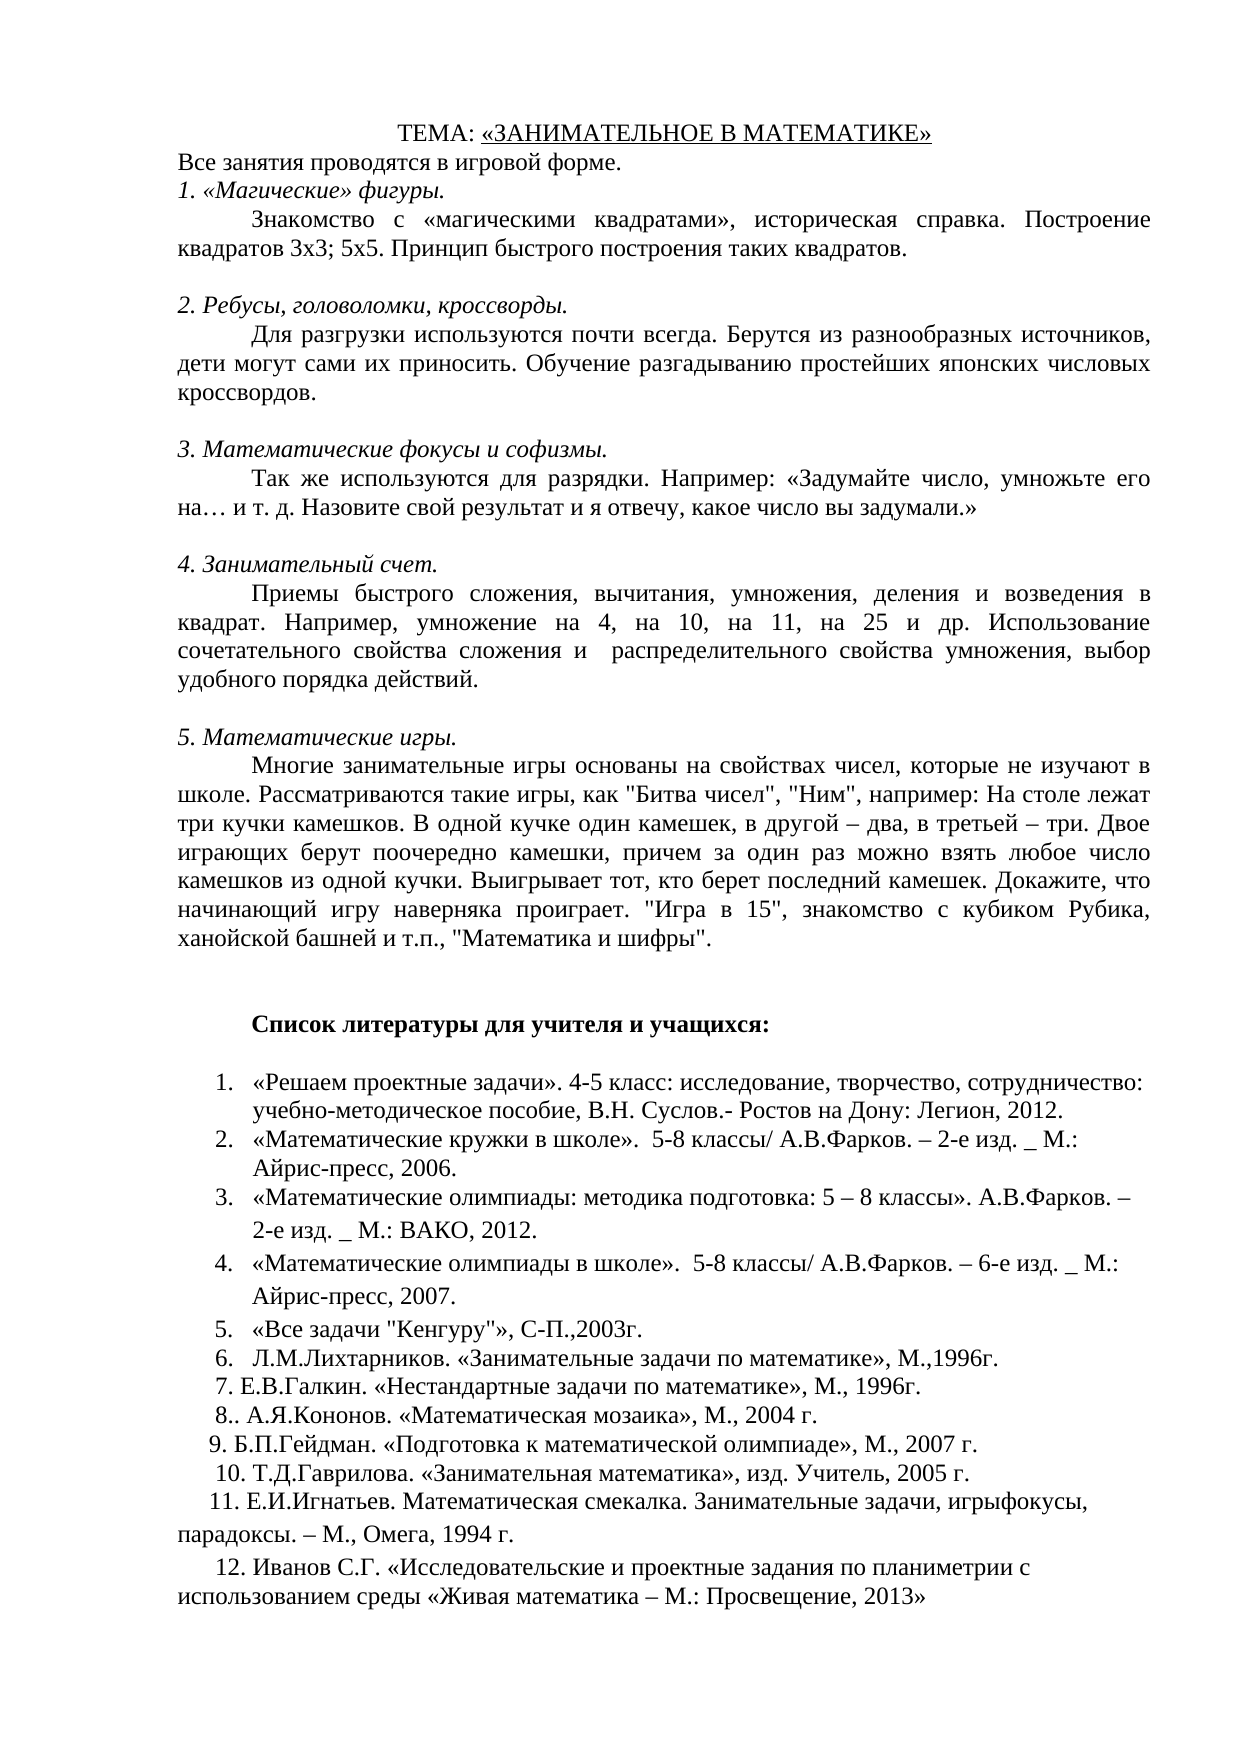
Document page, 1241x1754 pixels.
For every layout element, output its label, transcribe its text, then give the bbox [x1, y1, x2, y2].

text 4. Занимательный счет. [177, 549, 1152, 578]
text Список литературы для учителя и учащихся: [177, 1009, 1152, 1038]
list «Математические олимпиады в школе». 5-8 классы/ А.В.Фарков. – 6-е изд. _ М.: Айрис-пресс, 2007. [214, 1248, 1152, 1310]
text 5. Математические игры. [177, 722, 1152, 751]
text ТЕМА: «ЗАНИМАТЕЛЬНОЕ В МАТЕМАТИКЕ» [177, 118, 1152, 147]
text 10. Т.Д.Гаврилова. «Занимательная математика», изд. Учитель, 2005 г. [177, 1458, 1152, 1486]
text Приемы быстрого сложения, вычитания, умножения, деления и возведения в квадрат. Например, умножение на 4, на 10, на 11, на 25 и др. Использование сочетательного свойства сложения и распределительного свойства умножения, выбор удобного порядка действий. [177, 578, 1152, 693]
text 7. Е.В.Галкин. «Нестандартные задачи по математике», М., 1996г. [215, 1371, 1152, 1400]
list «Все задачи "Кенгуру"», С-П.,2003г. [214, 1314, 1152, 1343]
text 1. «Магические» фигуры. [177, 176, 1152, 204]
text Многие занимательные игры основаны на свойствах чисел, которые не изучают в школе. Рассматриваются такие игры, как "Битва чисел", "Ним", например: На столе лежат три кучки камешков. В одной кучке один камешек, в другой – два, в третьей – три. Двое играющих берут поочередно камешки, причем за один раз можно взять любое число камешков из одной кучки. Выигрывает тот, кто берет последний камешек. Докажите, что начинающий игру наверняка проиграет. "Игра в 15", знакомство с кубиком Рубика, ханойской башней и т.п., "Математика и шифры". [177, 751, 1152, 952]
text 9. Б.П.Гейдман. «Подготовка к математической олимпиаде», М., 2007 г. [177, 1429, 1152, 1458]
text 3. Математические фокусы и софизмы. [177, 434, 1152, 463]
list «Математические олимпиады: методика подготовка: 5 – 8 классы». А.В.Фарков. – 2-е изд. _ М.: ВАКО, 2012. [215, 1182, 1152, 1244]
list «Математические кружки в школе». 5-8 классы/ А.В.Фарков. – 2-е изд. _ М.: Айрис-пресс, 2006. [215, 1124, 1152, 1182]
text Все занятия проводятся в игровой форме. [177, 147, 1152, 176]
text 2. Ребусы, головоломки, кроссворды. [177, 291, 1152, 319]
text Для разгрузки используются почти всегда. Берутся из разнообразных источников, дети могут сами их приносить. Обучение разгадыванию простейших японских числовых кроссвордов. [177, 319, 1152, 406]
text 12. Иванов С.Г. «Исследовательские и проектные задания по планиметрии с использованием среды «Живая математика – М.: Просвещение, 2013» [177, 1552, 1152, 1610]
text 11. Е.И.Игнатьев. Математическая смекалка. Занимательные задачи, игрыфокусы, парадоксы. – М., Омега, 1994 г. [177, 1486, 1152, 1548]
text Знакомство с «магическими квадратами», историческая справка. Построение квадратов 3х3; 5х5. Принцип быстрого построения таких квадратов. [177, 204, 1152, 262]
list Л.М.Лихтарников. «Занимательные задачи по математике», М.,1996г. [215, 1343, 1152, 1371]
text Так же используются для разрядки. Например: «Задумайте число, умножьте его на… и т. д. Назовите свой результат и я отвечу, какое число вы задумали.» [177, 463, 1152, 521]
list «Решаем проектные задачи». 4-5 класс: исследование, творчество, сотрудничество: учебно-методическое пособие, В.Н. Суслов.- Ростов на Дону: Легион, 2012. [215, 1067, 1152, 1124]
text 8.. А.Я.Кононов. «Математическая мозаика», М., 2004 г. [177, 1400, 1152, 1429]
